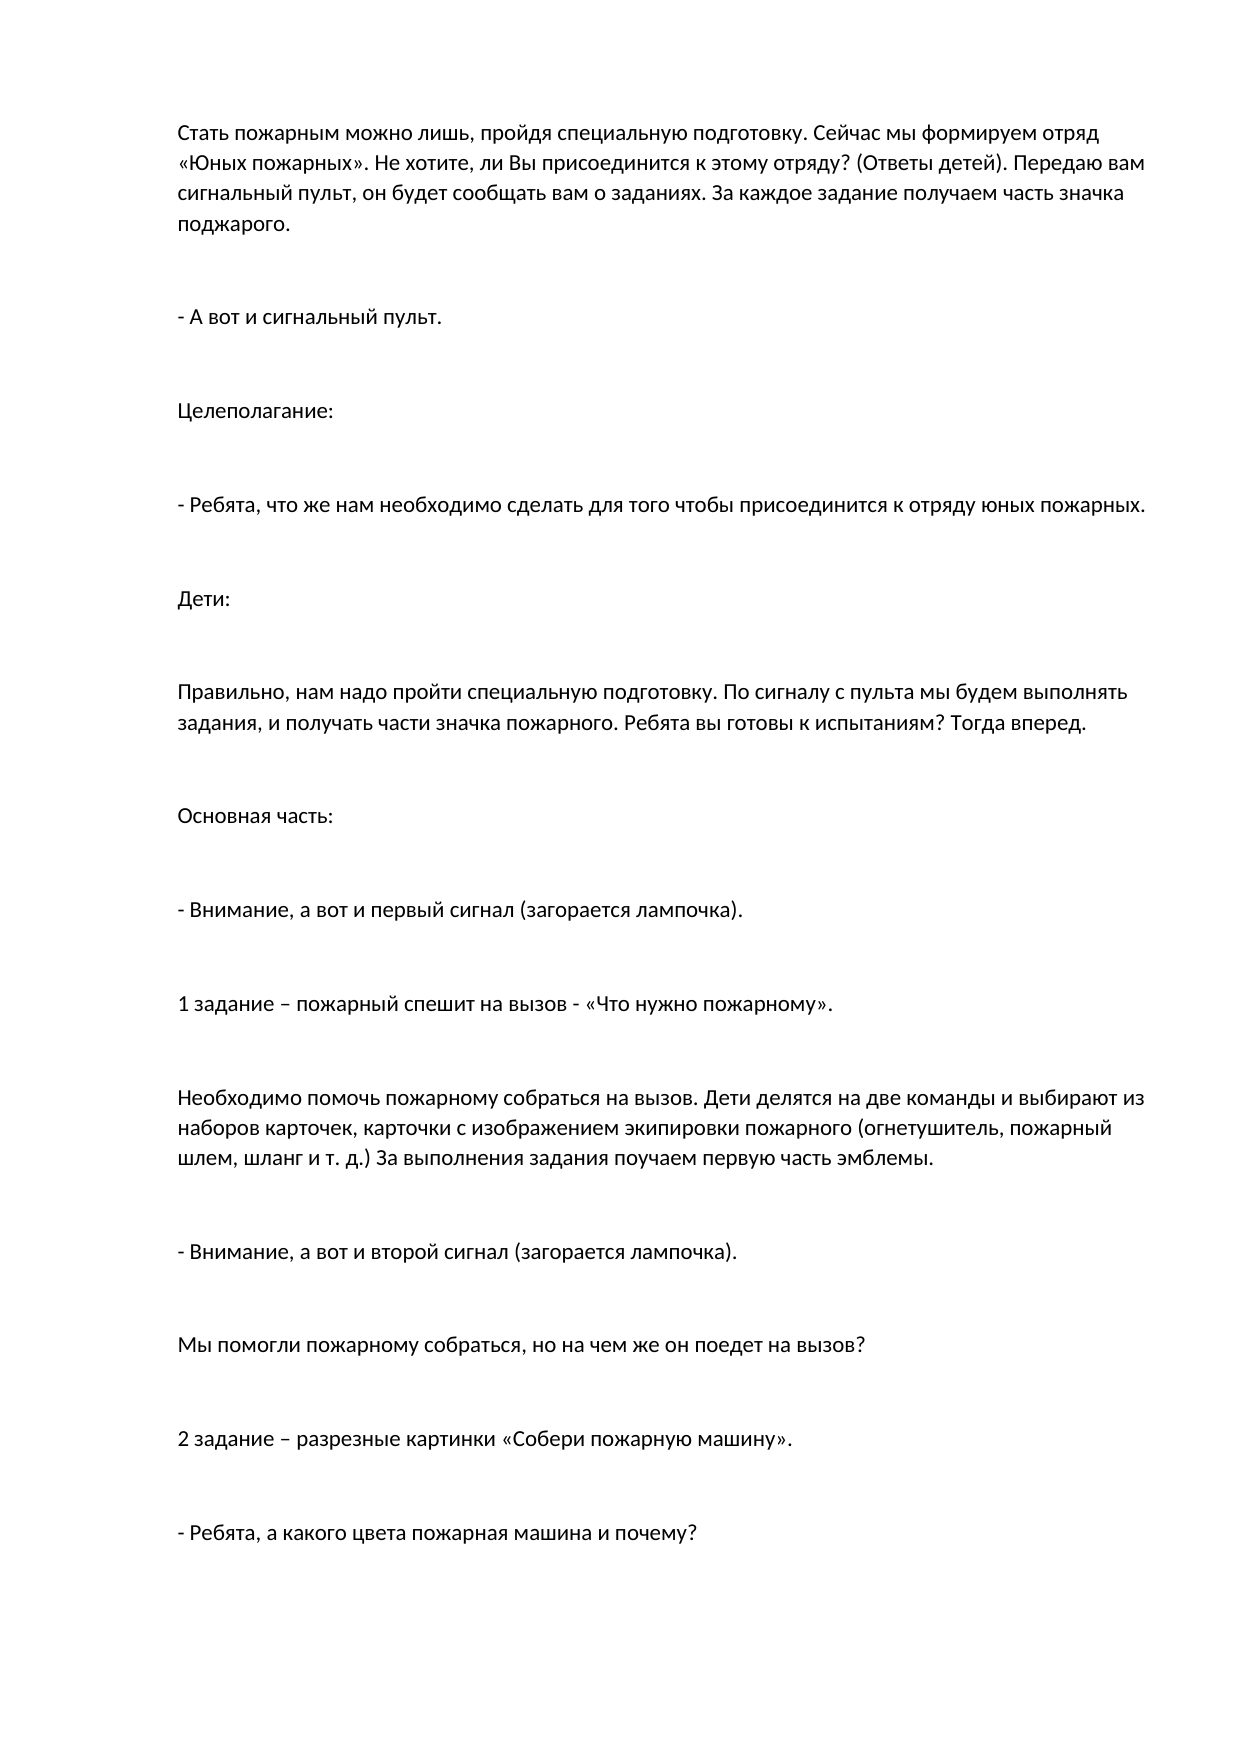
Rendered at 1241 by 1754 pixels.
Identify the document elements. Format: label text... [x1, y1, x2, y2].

text 1 задание – пожарный спешит на вызов - «Что нужно пожарному». [177, 989, 1152, 1017]
text - Внимание, а вот и первый сигнал (загорается лампочка). [177, 895, 1152, 923]
text Основная часть: [177, 801, 1152, 829]
text - Ребята, а какого цвета пожарная машина и почему? [177, 1518, 1152, 1546]
text Стать пожарным можно лишь, пройдя специальную подготовку. Сейчас мы формируем отряд «Юных пожарных». Не хотите, ли Вы присоединится к этому отряду? (Ответы детей). Передаю вам сигнальный пульт, он будет сообщать вам о заданиях. За каждое задание получаем часть значка поджарого. [177, 118, 1152, 237]
text - Ребята, что же нам необходимо сделать для того чтобы присоединится к отряду юных пожарных. [177, 490, 1152, 518]
text Дети: [177, 584, 1152, 612]
text Необходимо помочь пожарному собраться на вызов. Дети делятся на две команды и выбирают из наборов карточек, карточки с изображением экипировки пожарного (огнетушитель, пожарный шлем, шланг и т. д.) За выполнения задания поучаем первую часть эмблемы. [177, 1083, 1152, 1171]
text 2 задание – разрезные картинки «Собери пожарную машину». [177, 1424, 1152, 1452]
text Мы помогли пожарному собраться, но на чем же он поедет на вызов? [177, 1331, 1152, 1359]
text Правильно, нам надо пройти специальную подготовку. По сигналу с пульта мы будем выполнять задания, и получать части значка пожарного. Ребята вы готовы к испытаниям? Тогда вперед. [177, 677, 1152, 736]
text Целеполагание: [177, 396, 1152, 424]
text - Внимание, а вот и второй сигнал (загорается лампочка). [177, 1237, 1152, 1265]
text - А вот и сигнальный пульт. [177, 302, 1152, 331]
